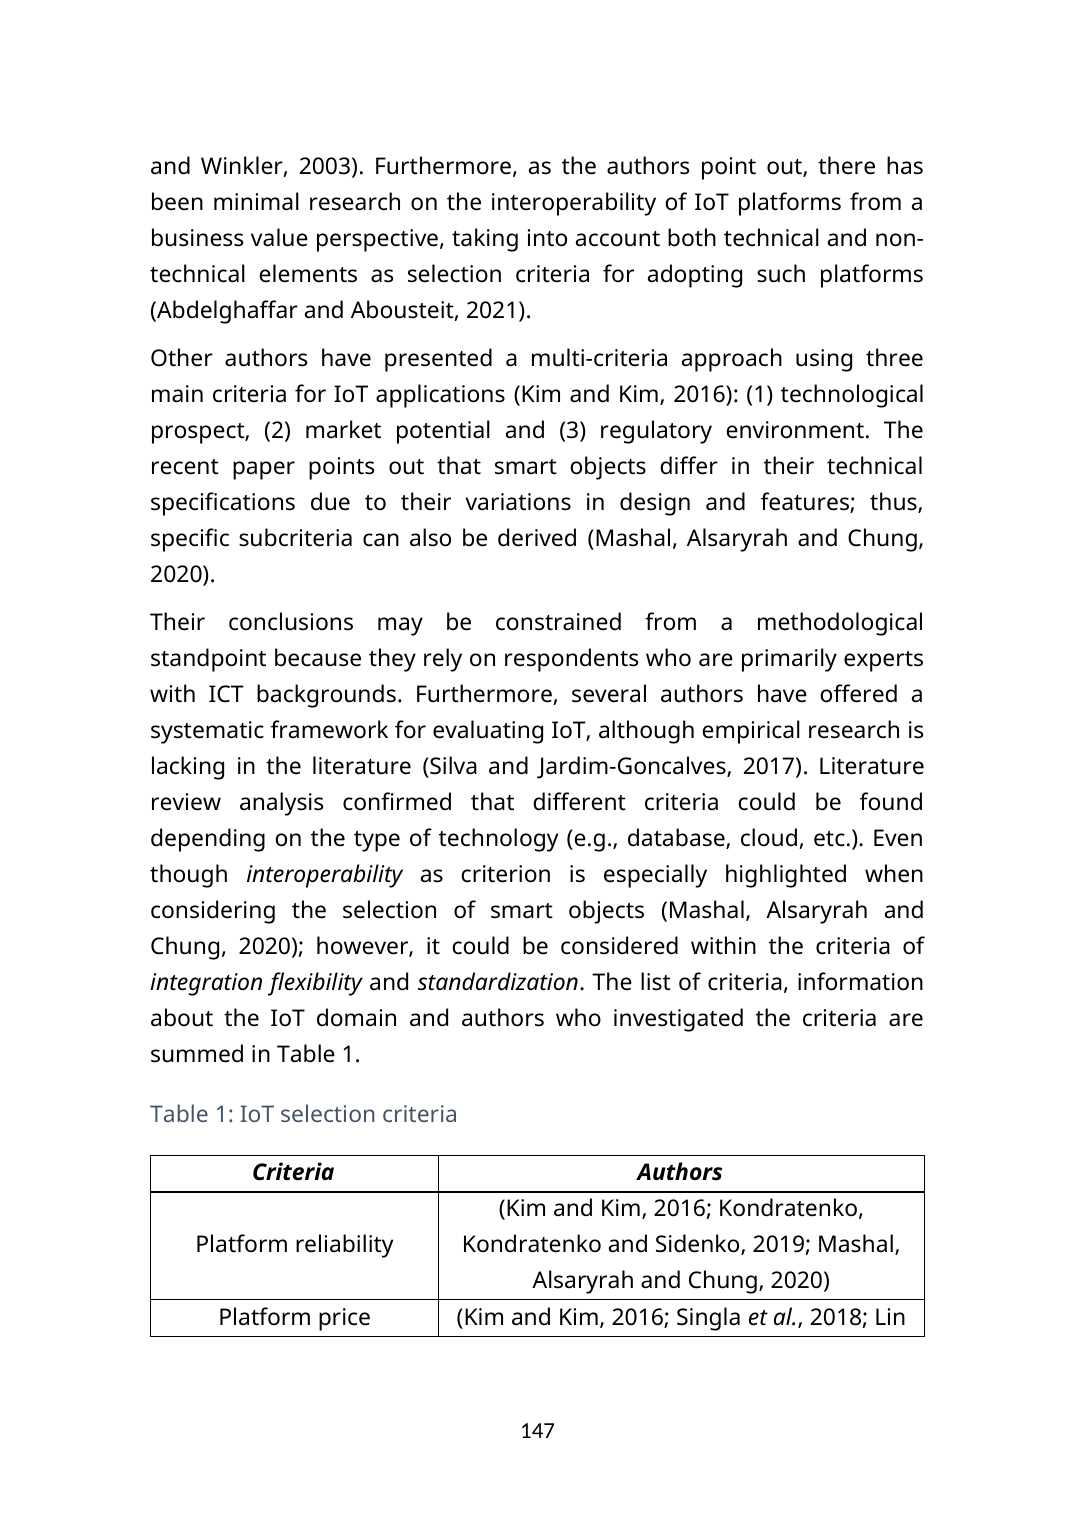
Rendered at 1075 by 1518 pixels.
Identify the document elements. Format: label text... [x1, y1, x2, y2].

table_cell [439, 1300, 924, 1336]
text Other authors have presented a multi-criteria approach using three main criteria for IoT applications (Kim and Kim, 2016): (1) technological prospect, (2) market potential and (3) regulatory environment. The recent paper points out that smart objects differ in their technical specifications due to their variations in design and features; thus, specific subcriteria can also be derived (Mashal, Alsaryrah and Chung, 2020). [150, 342, 925, 589]
table_cell Platform price [151, 1300, 438, 1336]
table_cell (Kim and Kim, 2016; Kondratenko, Kondratenko and Sidenko, 2019; Mashal, Alsaryrah and Chung, 2020) [439, 1193, 924, 1299]
table_header Authors [439, 1156, 924, 1191]
table_header Criteria [151, 1156, 438, 1191]
table_cell Platform reliability [151, 1193, 438, 1299]
text Table 1: IoT selection criteria [150, 1098, 925, 1130]
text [150, 150, 925, 325]
text Their conclusions may be constrained from a methodological standpoint because they rely on respondents who are primarily experts with ICT backgrounds. Furthermore, several authors have offered a systematic framework for evaluating IoT, although empirical research is lacking in the literature (Silva and Jardim-Goncalves, 2017). Literature review analysis confirmed that different criteria could be found depending on the type of technology (e.g., database, cloud, etc.). Even though interoperability as criterion is especially highlighted when considering the selection of smart objects (Mashal, Alsaryrah and Chung, 2020); however, it could be considered within the criteria of integration flexibility and standardization. The list of criteria, information about the IoT domain and authors who investigated the criteria are summed in Table 1. [150, 606, 925, 1069]
